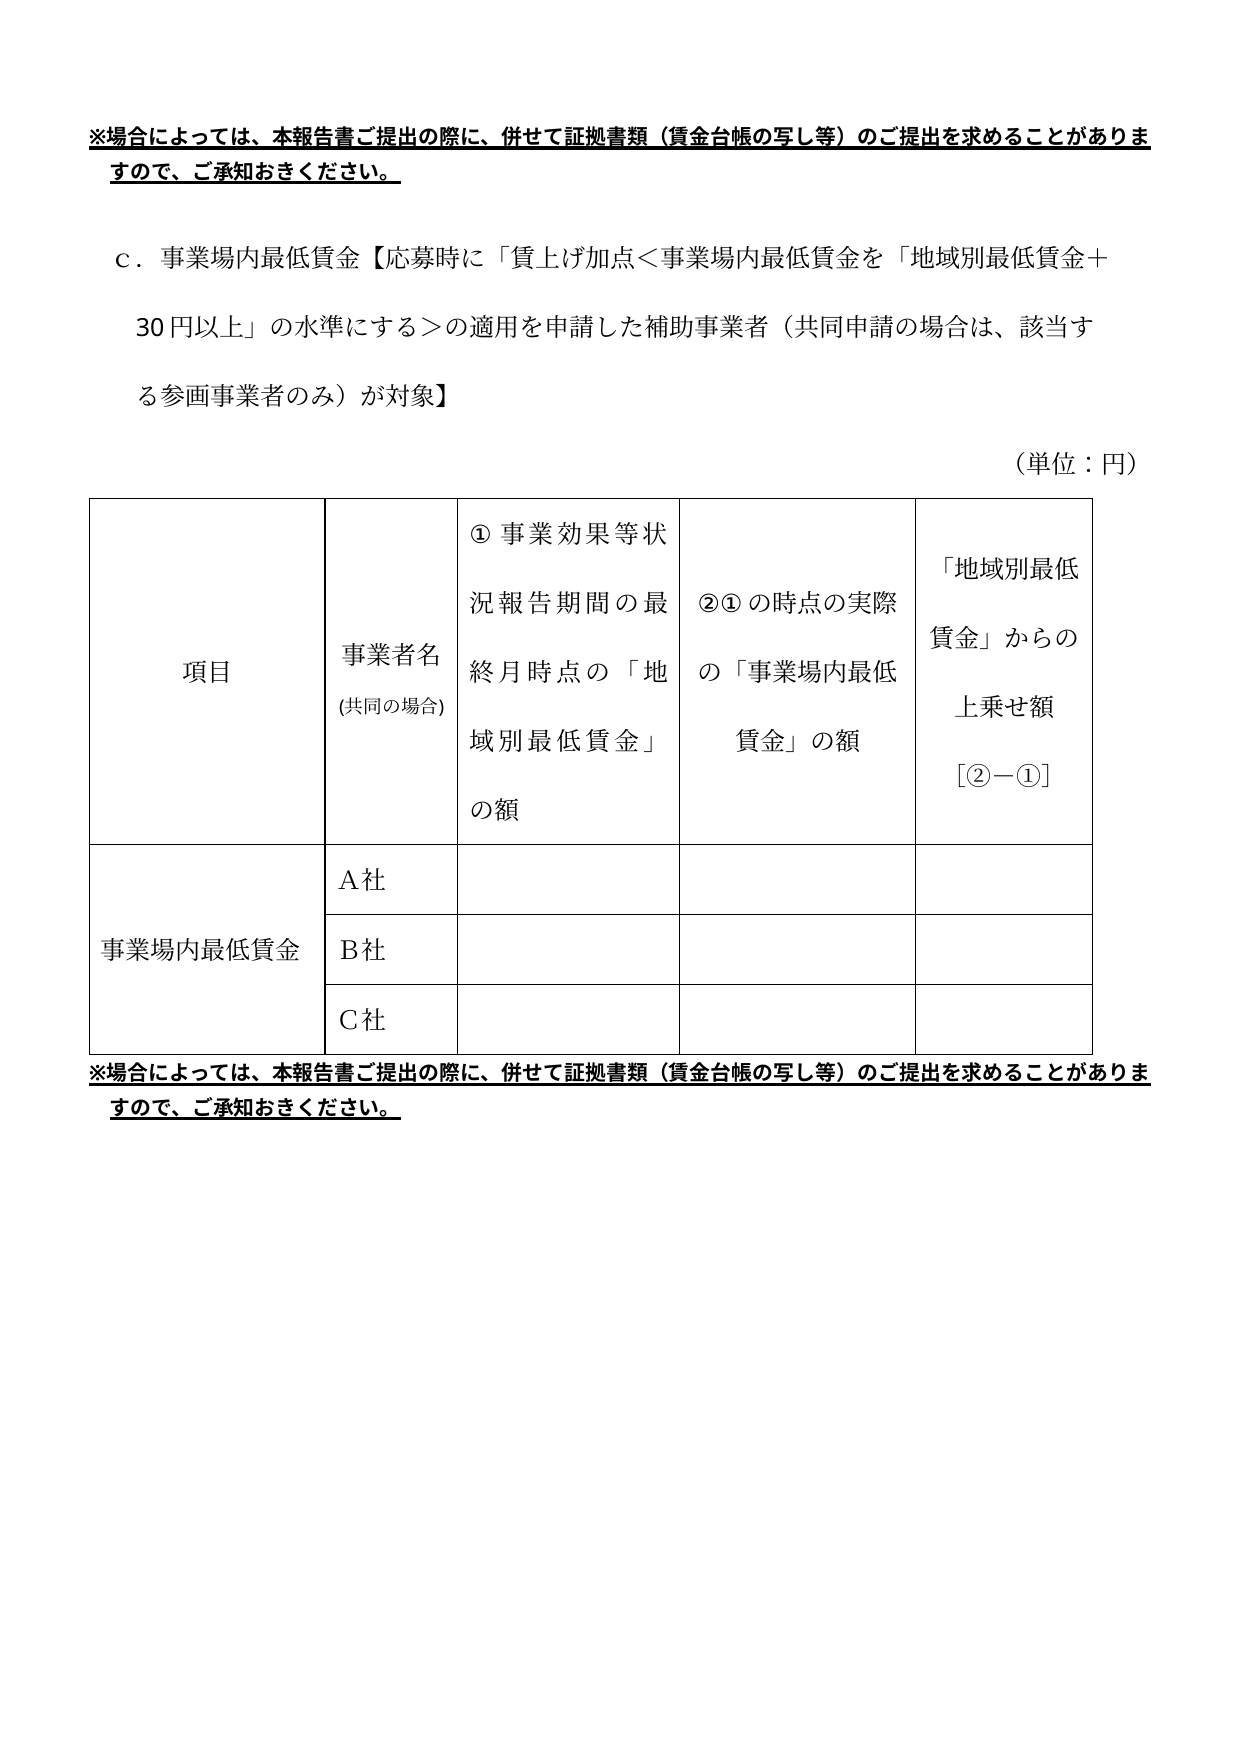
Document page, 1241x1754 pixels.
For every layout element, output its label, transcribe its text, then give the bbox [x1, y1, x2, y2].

table_header 項目 [90, 499, 324, 843]
table_cell [916, 915, 1092, 983]
text ｃ．事業場内最低賃金【応募時に「賃上げ加点＜事業場内最低賃金を「地域別最低賃金＋ [111, 222, 1152, 291]
table_cell [916, 845, 1092, 913]
table_cell Ａ社 [326, 845, 457, 913]
table_cell [458, 985, 679, 1053]
table_cell Ｃ社 [326, 985, 457, 1053]
text 30円以上」の水準にする＞の適用を申請した補助事業者（共同申請の場合は、該当す [111, 291, 1152, 360]
table_cell [458, 915, 679, 983]
text ※場合によっては、本報告書ご提出の際に、併せて証拠書類（賃金台帳の写し等）のご提出を求めることがありますので、ご承知おきください。 [89, 118, 1152, 187]
table_cell [916, 985, 1092, 1053]
table_header ②①の時点の実際の「事業場内最低賃金」の額 [680, 499, 915, 843]
table_cell Ｂ社 [326, 915, 457, 983]
table_header ①事業効果等状況報告期間の最終月時点の「地域別最低賃金」の額 [458, 499, 679, 843]
table_cell [458, 845, 679, 913]
table_cell 事業場内最低賃金 [90, 845, 324, 1053]
table_header 「地域別最低賃金」からの上乗せ額 ［②－①］ [916, 499, 1092, 843]
text ※場合によっては、本報告書ご提出の際に、併せて証拠書類（賃金台帳の写し等）のご提出を求めることがありますので、ご承知おきください。 [89, 1054, 1152, 1123]
text る参画事業者のみ）が対象】 [111, 360, 1152, 429]
table_cell [680, 985, 915, 1053]
table_cell [680, 845, 915, 913]
table_header 事業者名 (共同の場合) [326, 499, 457, 843]
table_cell [680, 915, 915, 983]
text （単位：円） [89, 429, 1152, 498]
